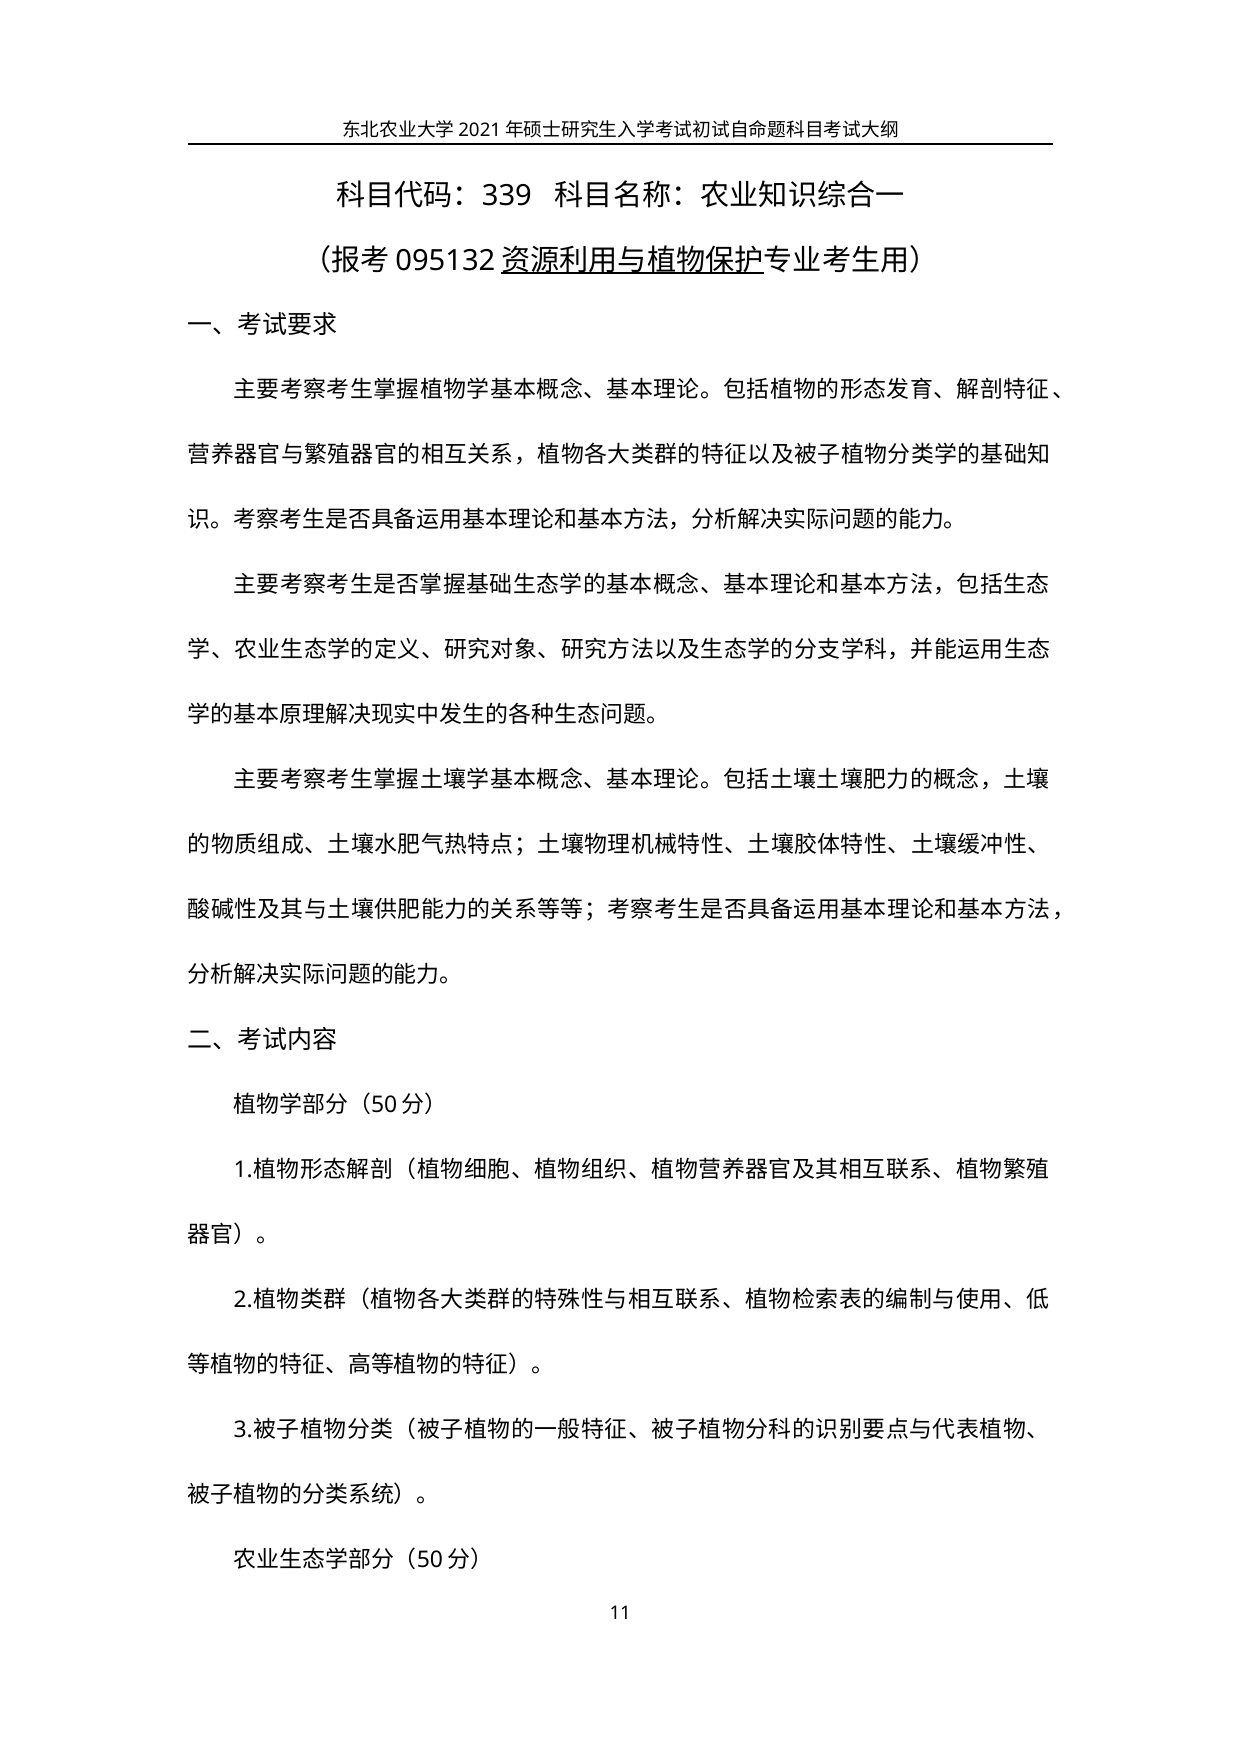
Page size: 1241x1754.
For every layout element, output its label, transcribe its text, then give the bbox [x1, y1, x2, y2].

text 科目代码：339 科目名称：农业知识综合一 [187, 160, 1053, 225]
text （报考095132资源利用与植物保护专业考生用） [187, 225, 1053, 290]
text 植物学部分（50分） [187, 1070, 1053, 1135]
text 3.被子植物分类（被子植物的一般特征、被子植物分科的识别要点与代表植物、被子植物的分类系统）。 [187, 1395, 1053, 1525]
text 农业生态学部分（50分） [187, 1525, 1053, 1590]
text 主要考察考生是否掌握基础生态学的基本概念、基本理论和基本方法，包括生态学、农业生态学的定义、研究对象、研究方法以及生态学的分支学科，并能运用生态学的基本原理解决现实中发生的各种生态问题。 [187, 550, 1053, 745]
text 1.植物形态解剖（植物细胞、植物组织、植物营养器官及其相互联系、植物繁殖器官）。 [187, 1135, 1053, 1265]
text 一、考试要求 [187, 290, 1053, 355]
text 二、考试内容 [187, 1005, 1053, 1070]
text 主要考察考生掌握土壤学基本概念、基本理论。包括土壤土壤肥力的概念，土壤的物质组成、土壤水肥气热特点；土壤物理机械特性、土壤胶体特性、土壤缓冲性、酸碱性及其与土壤供肥能力的关系等等；考察考生是否具备运用基本理论和基本方法，分析解决实际问题的能力。 [187, 745, 1053, 1005]
text 主要考察考生掌握植物学基本概念、基本理论。包括植物的形态发育、解剖特征、营养器官与繁殖器官的相互关系，植物各大类群的特征以及被子植物分类学的基础知识。考察考生是否具备运用基本理论和基本方法，分析解决实际问题的能力。 [187, 355, 1053, 550]
text 2.植物类群（植物各大类群的特殊性与相互联系、植物检索表的编制与使用、低等植物的特征、高等植物的特征）。 [187, 1265, 1053, 1395]
